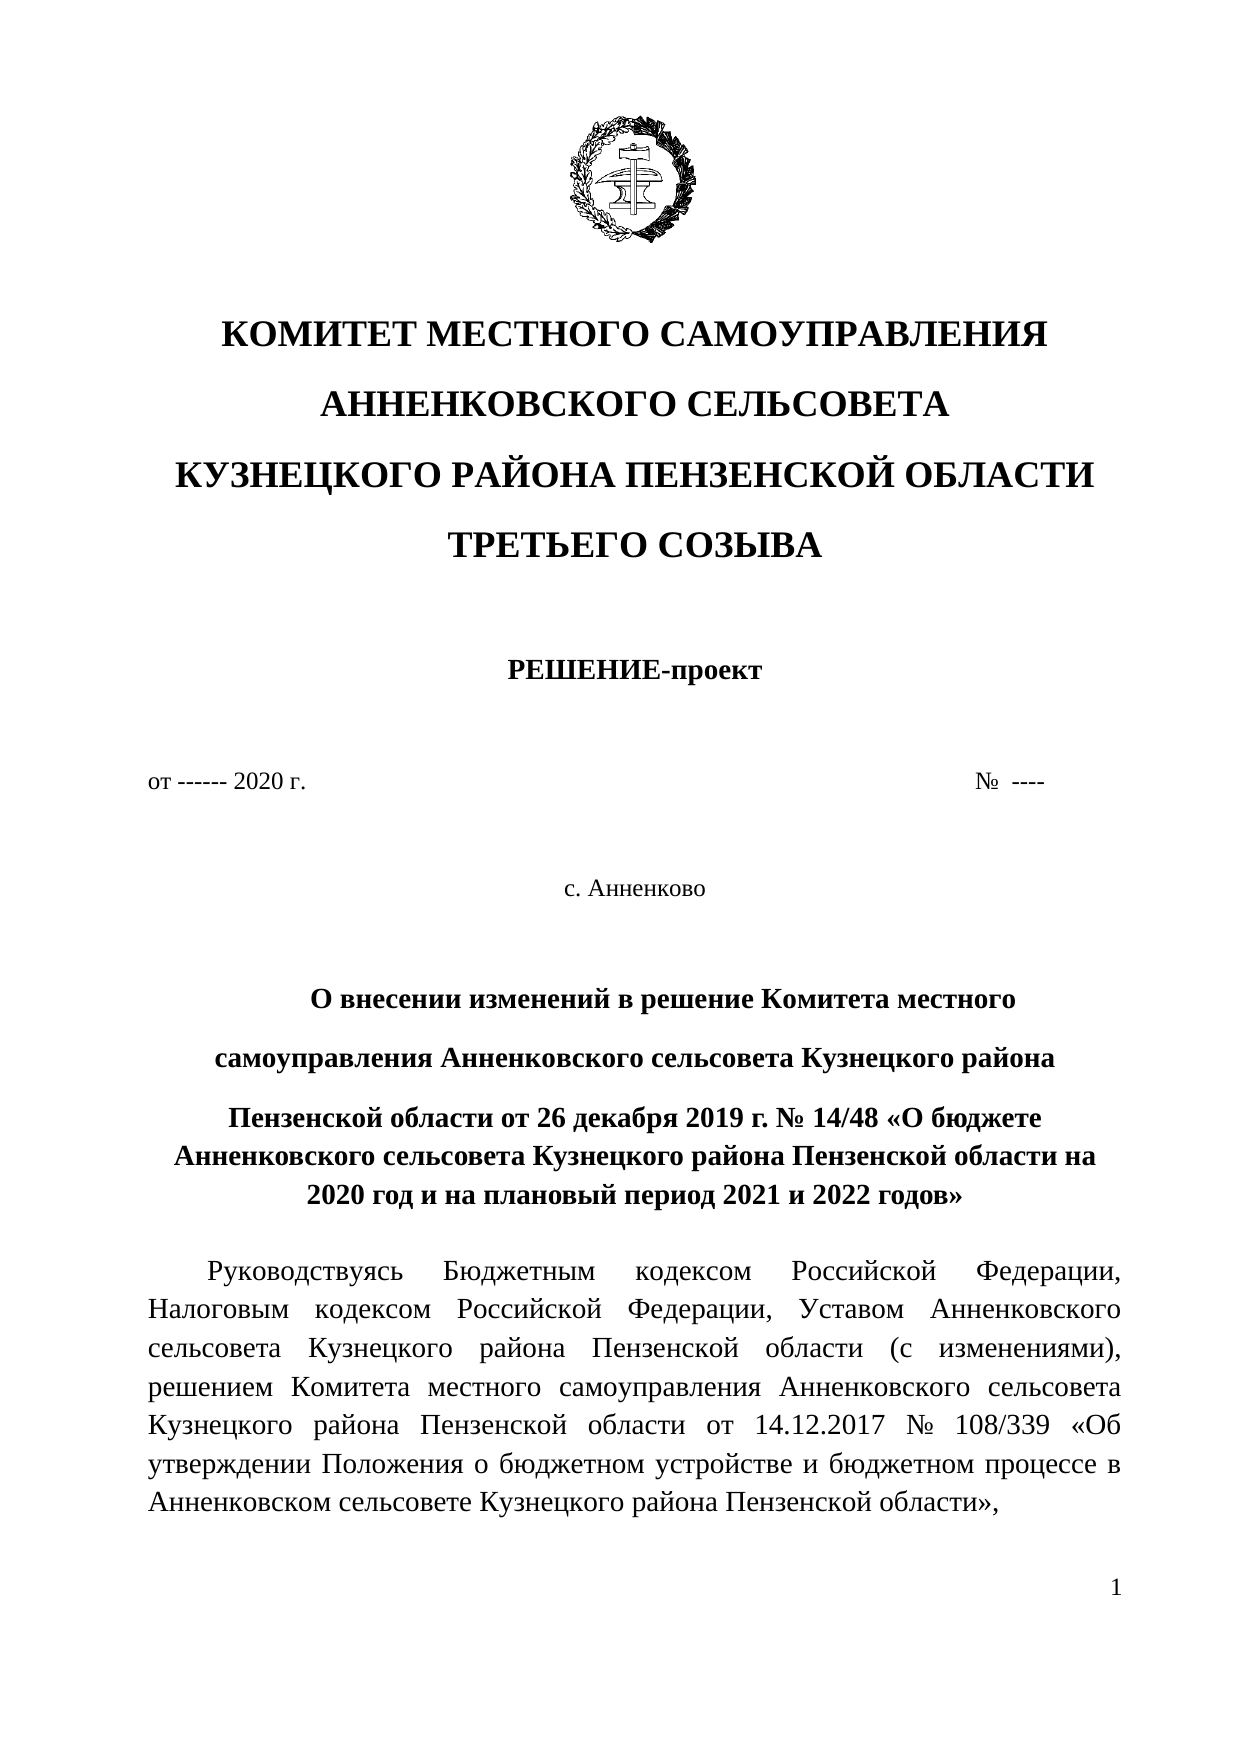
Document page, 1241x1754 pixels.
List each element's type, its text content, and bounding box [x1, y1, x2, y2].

text КОМИТЕТ МЕСТНОГО САМОУПРАВЛЕНИЯ [148, 311, 1122, 354]
subtitle Пензенской области от 26 декабря 2019 г. № 14/48 «О бюджете Анненковского сельсовета Кузнецкого района Пензенской области на 2020 год и на плановый период 2021 и 2022 годов» [148, 1100, 1122, 1211]
text с. Анненково [148, 873, 1122, 902]
text АННЕНКОВСКОГО СЕЛЬСОВЕТА [148, 382, 1122, 425]
text Руководствуясь Бюджетным кодексом Российской Федерации, Налоговым кодексом Российской Федерации, Уставом Анненковского сельсовета Кузнецкого района Пензенской области (с изменениями), решением Комитета местного самоуправления Анненковского сельсовета Кузнецкого района Пензенской области от 14.12.2017 № 108/339 «Об утверждении Положения о бюджетном устройстве и бюджетном процессе в Анненковском сельсовете Кузнецкого района Пензенской области», [148, 1253, 1122, 1518]
picture [566, 103, 698, 254]
text от ------ 2020 г. № ---- [148, 766, 1122, 794]
text самоуправления Анненковского сельсовета Кузнецкого района [148, 1041, 1122, 1074]
text О внесении изменений в решение Комитета местного [148, 981, 1122, 1015]
text ТРЕТЬЕГО СОЗЫВА [148, 523, 1122, 566]
text РЕШЕНИЕ-проект [148, 652, 1122, 686]
text КУЗНЕЦКОГО РАЙОНА ПЕНЗЕНСКОЙ ОБЛАСТИ [148, 452, 1122, 495]
